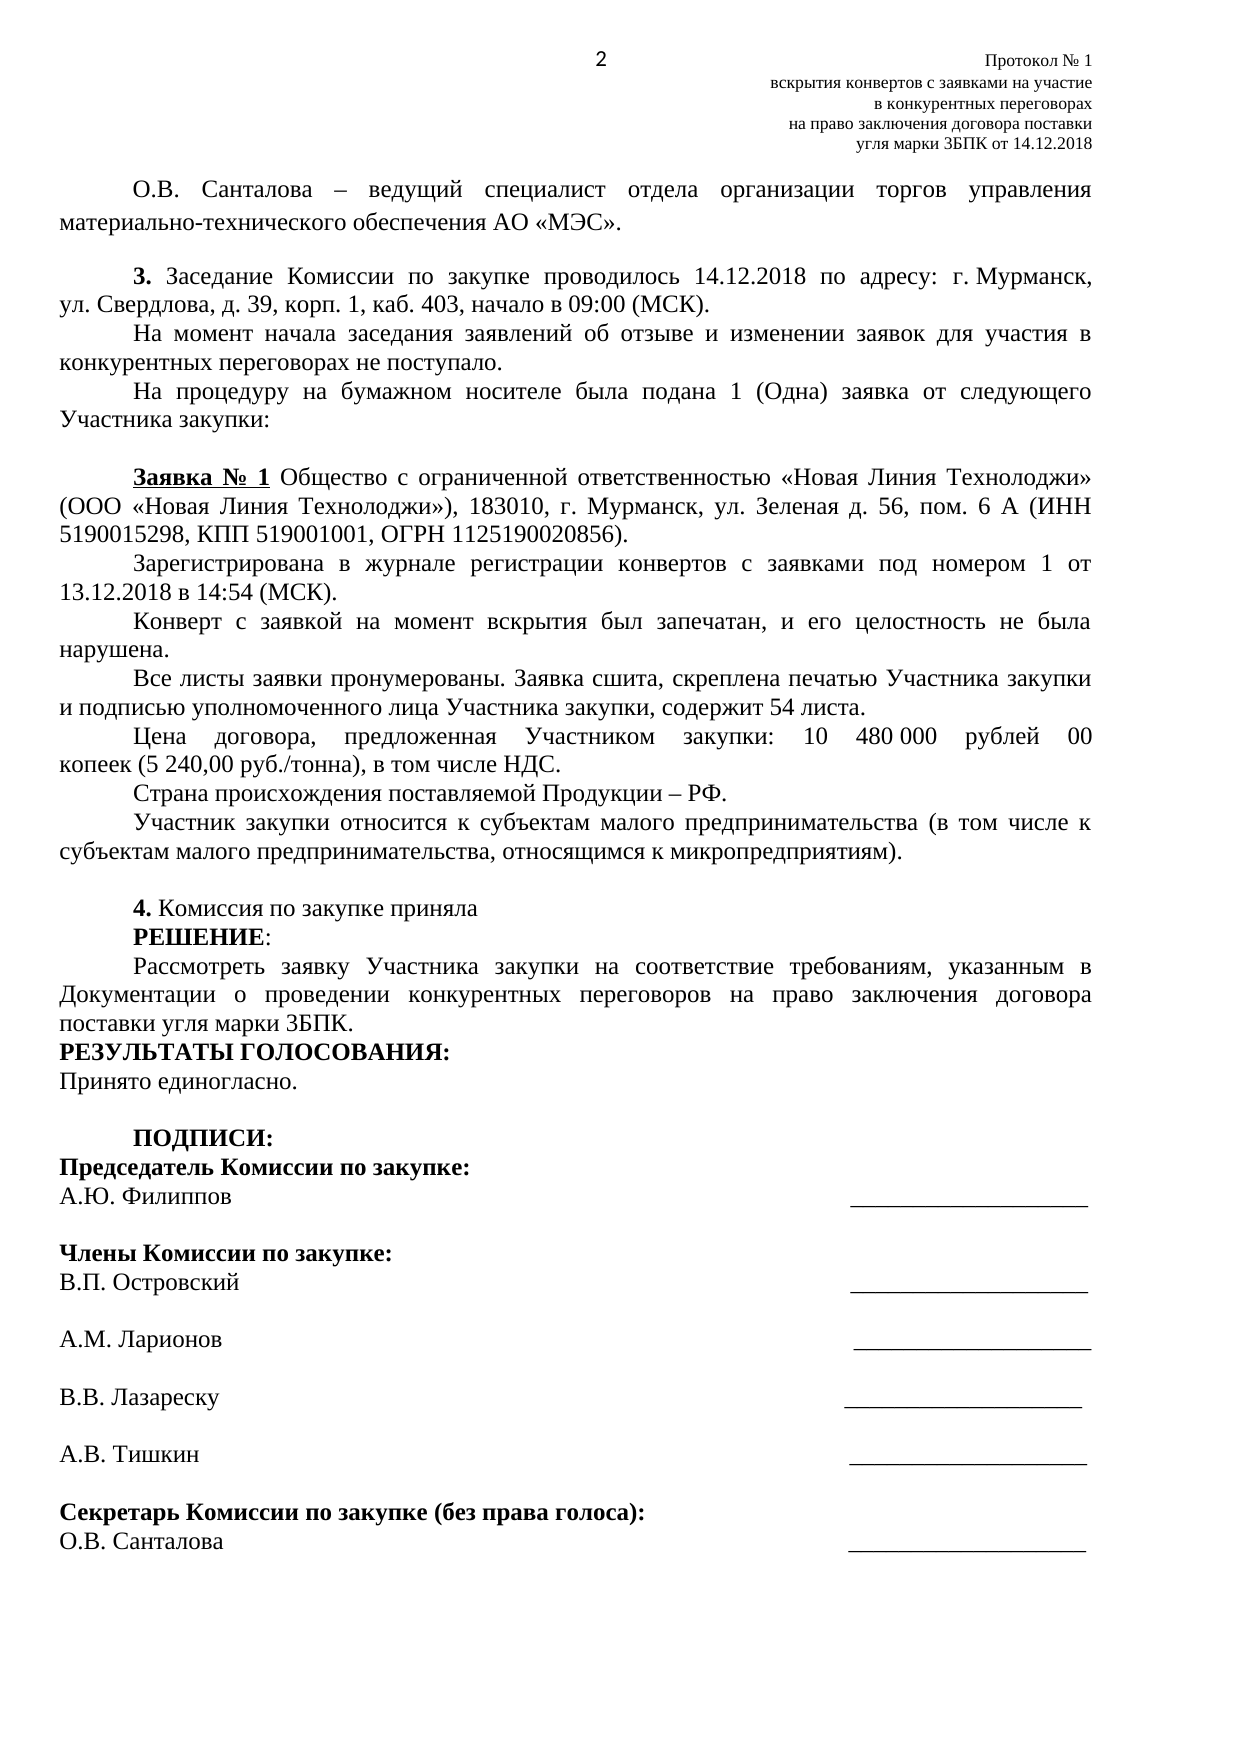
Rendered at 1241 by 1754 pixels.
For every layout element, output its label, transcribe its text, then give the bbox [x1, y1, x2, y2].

text Конверт с заявкой на момент вскрытия был запечатан, и его целостность не была нарушена. [59, 606, 1092, 663]
text Цена договора, предложенная Участником закупки: 10 480 000 рублей 00 копеек (5 240,00 руб./тонна), в том числе НДС. [59, 721, 1092, 778]
text Все листы заявки пронумерованы. Заявка сшита, скреплена печатью Участника закупки и подписью уполномоченного лица Участника закупки, содержит 54 листа. [59, 663, 1092, 721]
text Члены Комиссии по закупке: [59, 1238, 1092, 1267]
text А.Ю. Филиппов ___________________ [59, 1181, 1092, 1209]
text РЕЗУЛЬТАТЫ ГОЛОСОВАНИЯ: [59, 1037, 1092, 1066]
subtitle 4. Комиссия по закупке приняла [59, 893, 1092, 922]
text Страна происхождения поставляемой Продукции – РФ. [59, 778, 1092, 807]
text Председатель Комиссии по закупке: [59, 1152, 1092, 1181]
text О.В. Санталова ___________________ [59, 1526, 1092, 1554]
text В.В. Лазареску ___________________ [59, 1382, 1092, 1411]
text О.В. Санталова – ведущий специалист отдела организации торгов управления материально-технического обеспечения АО «МЭС». [59, 174, 1092, 236]
text РЕШЕНИЕ: [59, 922, 1092, 951]
text Принято единогласно. [59, 1066, 1092, 1094]
subtitle Заявка № 1 Общество с ограниченной ответственностью «Новая Линия Технолоджи» (ООО «Новая Линия Технолоджи»), 183010, г. Мурманск, ул. Зеленая д. 56, пом. 6 А (ИНН 5190015298, КПП 519001001, ОГРН 1125190020856). [59, 462, 1092, 548]
text Секретарь Комиссии по закупке (без права голоса): [59, 1497, 1092, 1526]
text А.В. Тишкин ___________________ [59, 1439, 1092, 1468]
text В.П. Островский ___________________ [59, 1267, 1092, 1296]
text 3. Заседание Комиссии по закупке проводилось 14.12.2018 по адресу: г. Мурманск, ул. Свердлова, д. 39, корп. 1, каб. 403, начало в 09:00 (МСК). [59, 261, 1092, 318]
text На процедуру на бумажном носителе была подана 1 (Одна) заявка от следующего Участника закупки: [59, 376, 1092, 433]
text ПОДПИСИ: [59, 1123, 1092, 1152]
text А.М. Ларионов ___________________ [59, 1324, 1092, 1353]
text Участник закупки относится к субъектам малого предпринимательства (в том числе к субъектам малого предпринимательства, относящимся к микропредприятиям). [59, 807, 1092, 864]
text Рассмотреть заявку Участника закупки на соответствие требованиям, указанным в Документации о проведении конкурентных переговоров на право заключения договора поставки угля марки 3БПК. [59, 951, 1092, 1037]
subtitle Зарегистрирована в журнале регистрации конвертов с заявками под номером 1 от 13.12.2018 в 14:54 (МСК). [59, 548, 1092, 606]
text На момент начала заседания заявлений об отзыве и изменении заявок для участия в конкурентных переговорах не поступало. [59, 318, 1092, 376]
